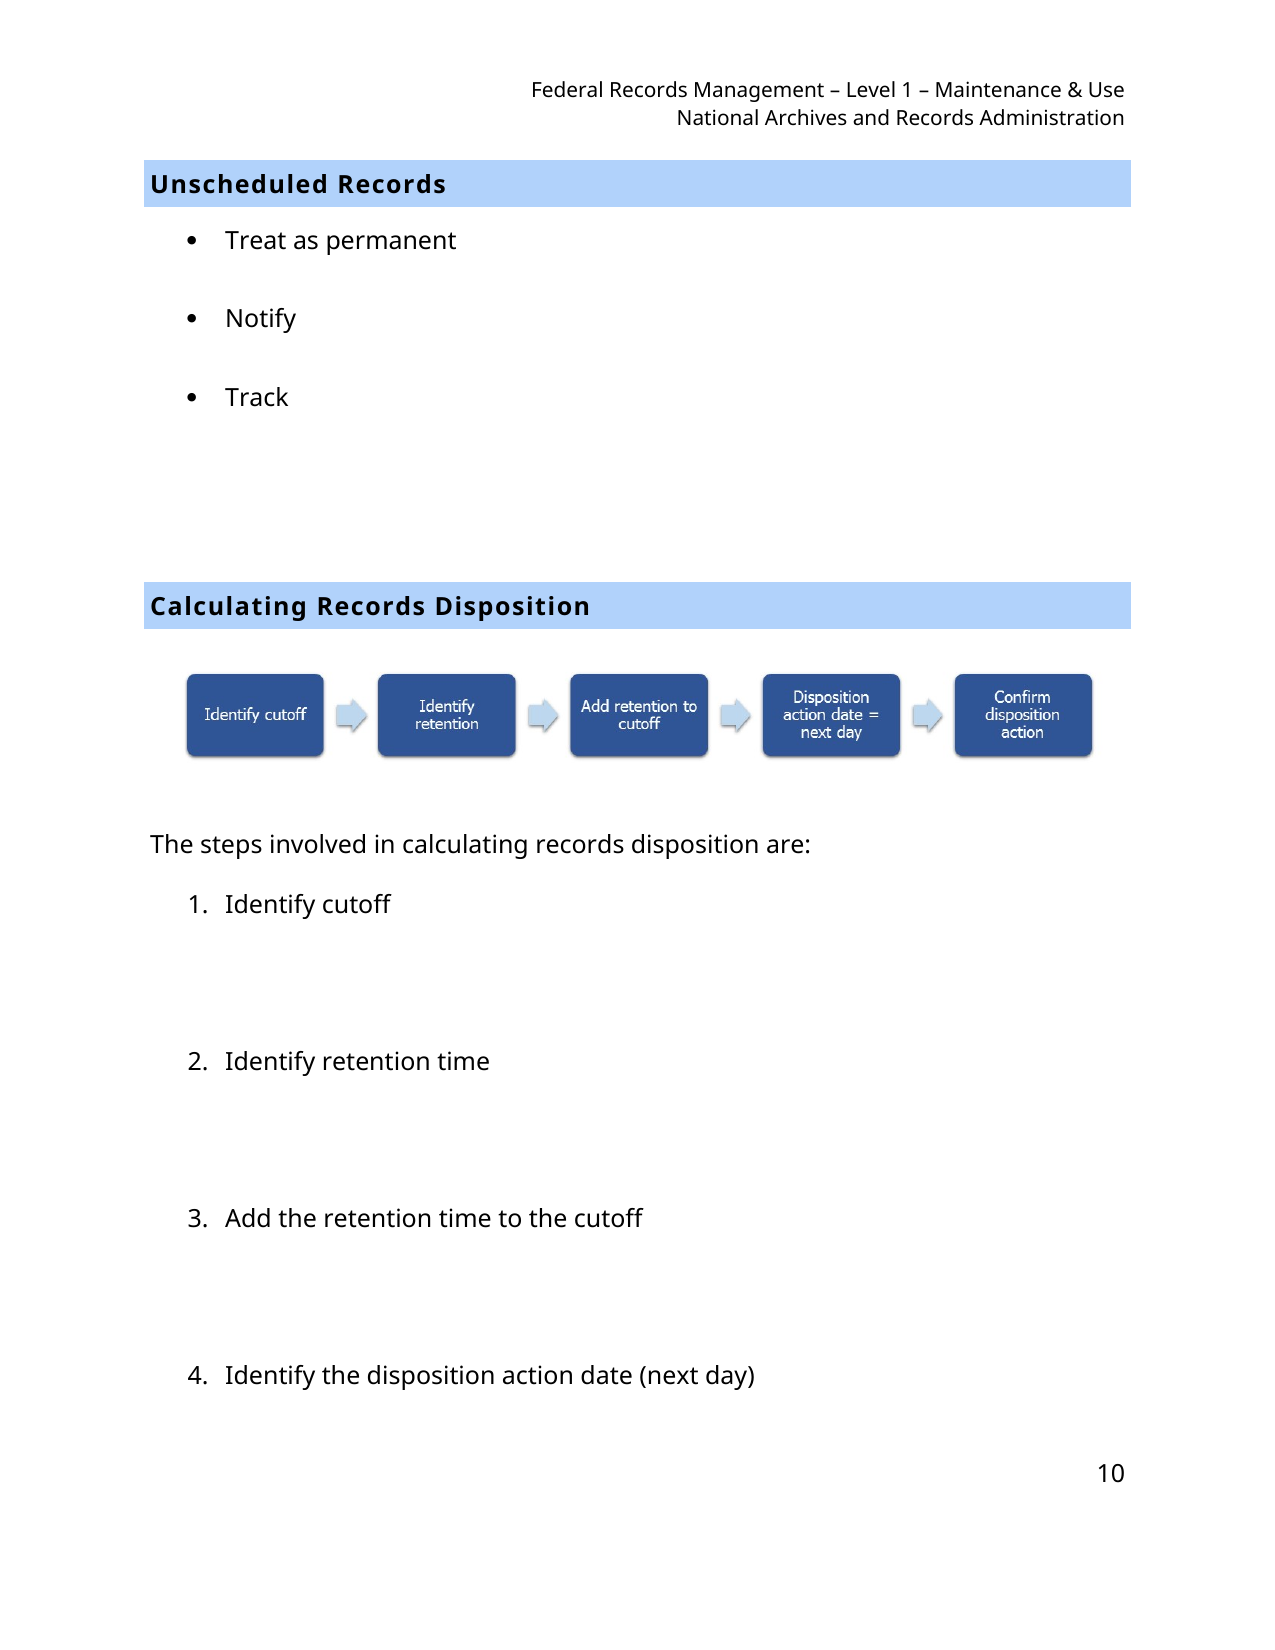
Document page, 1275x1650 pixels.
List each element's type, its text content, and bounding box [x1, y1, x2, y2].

list Notify [187, 301, 1125, 374]
list Identify the disposition action date (next day) [187, 1358, 1125, 1392]
picture [150, 644, 1125, 801]
list Add the retention time to the cutoff [187, 1201, 1125, 1235]
list Identify retention time [187, 1044, 1125, 1078]
list Treat as permanent [187, 222, 1125, 296]
list Identify cutoff [187, 887, 1125, 921]
subtitle Unscheduled Records [150, 167, 1125, 201]
text The steps involved in calculating records disposition are: [150, 827, 1125, 861]
list Track [187, 379, 1125, 413]
subtitle Calculating Records Disposition [150, 589, 1125, 623]
